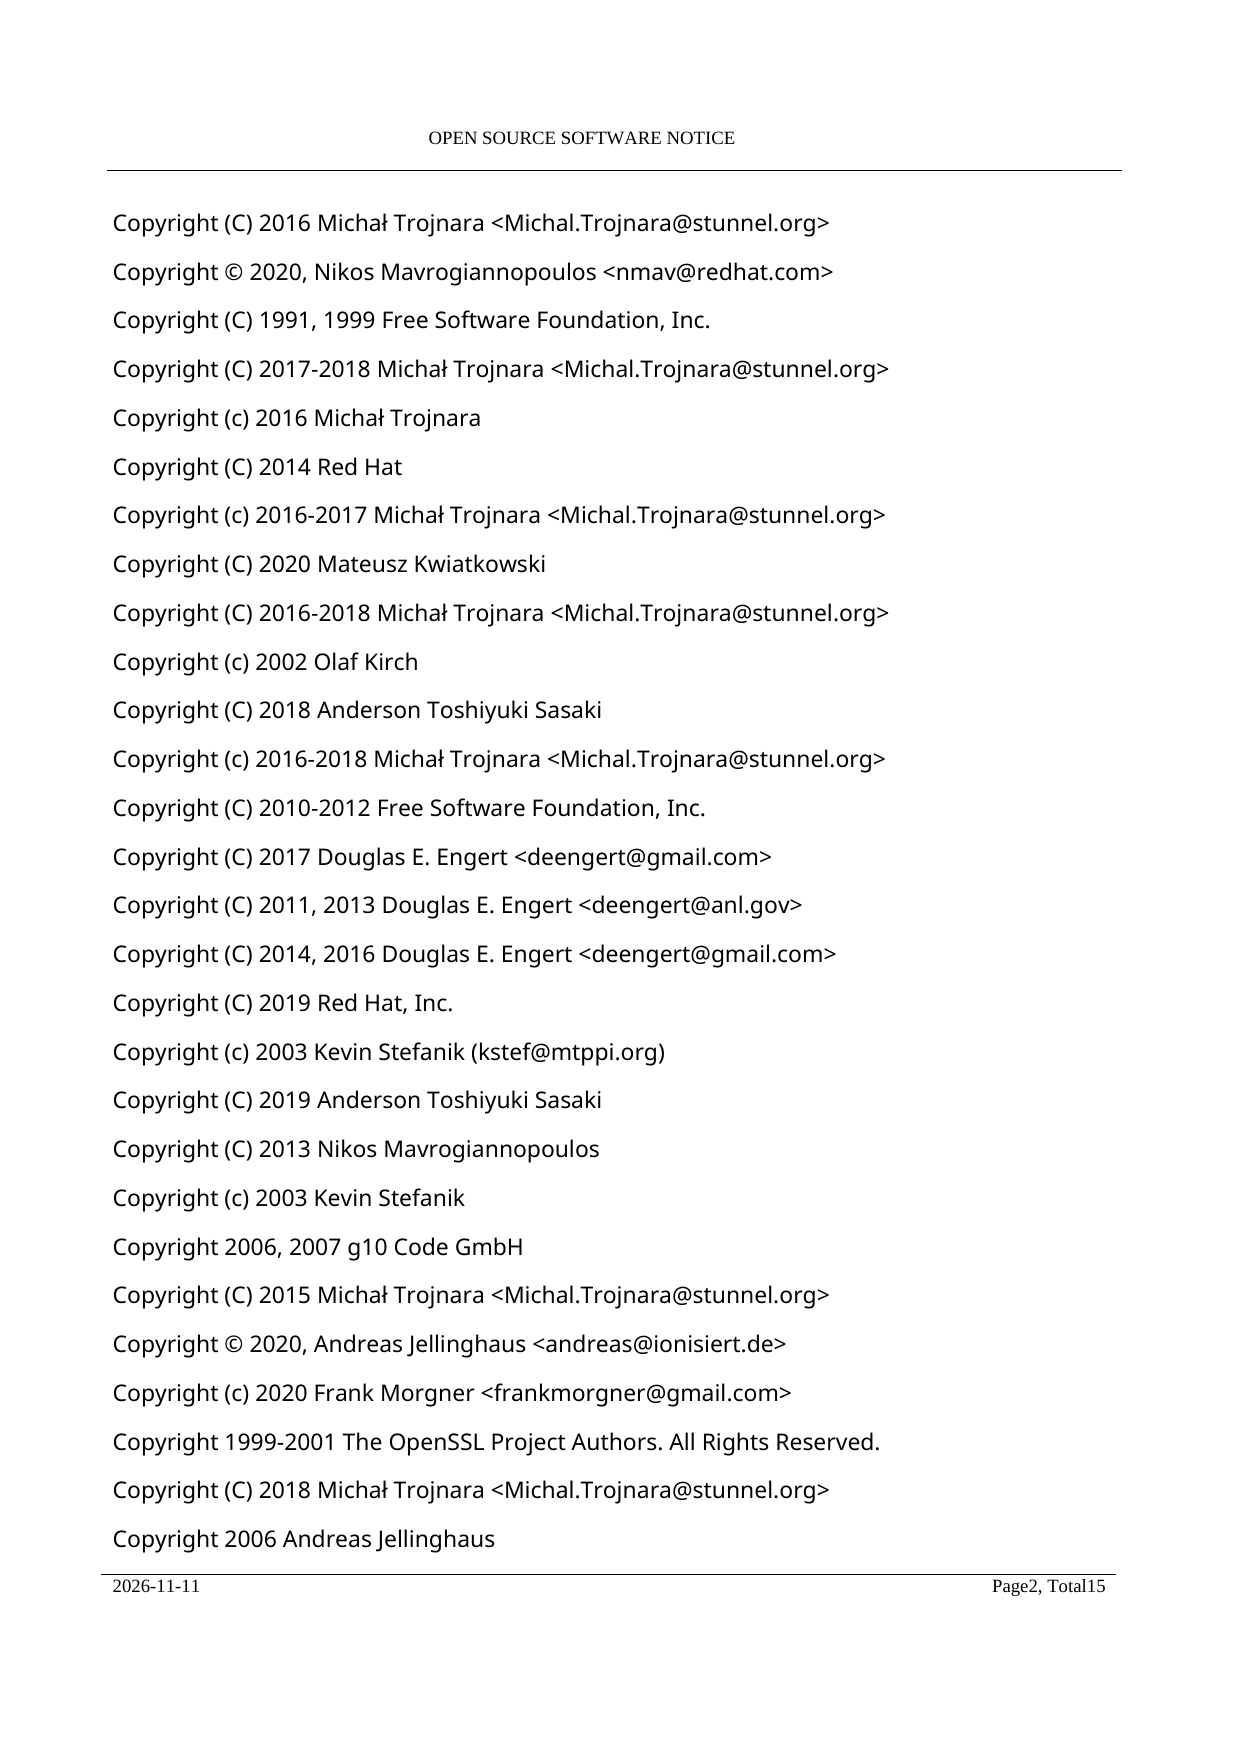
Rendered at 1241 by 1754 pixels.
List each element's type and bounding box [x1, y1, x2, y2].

text [112, 206, 1128, 1555]
